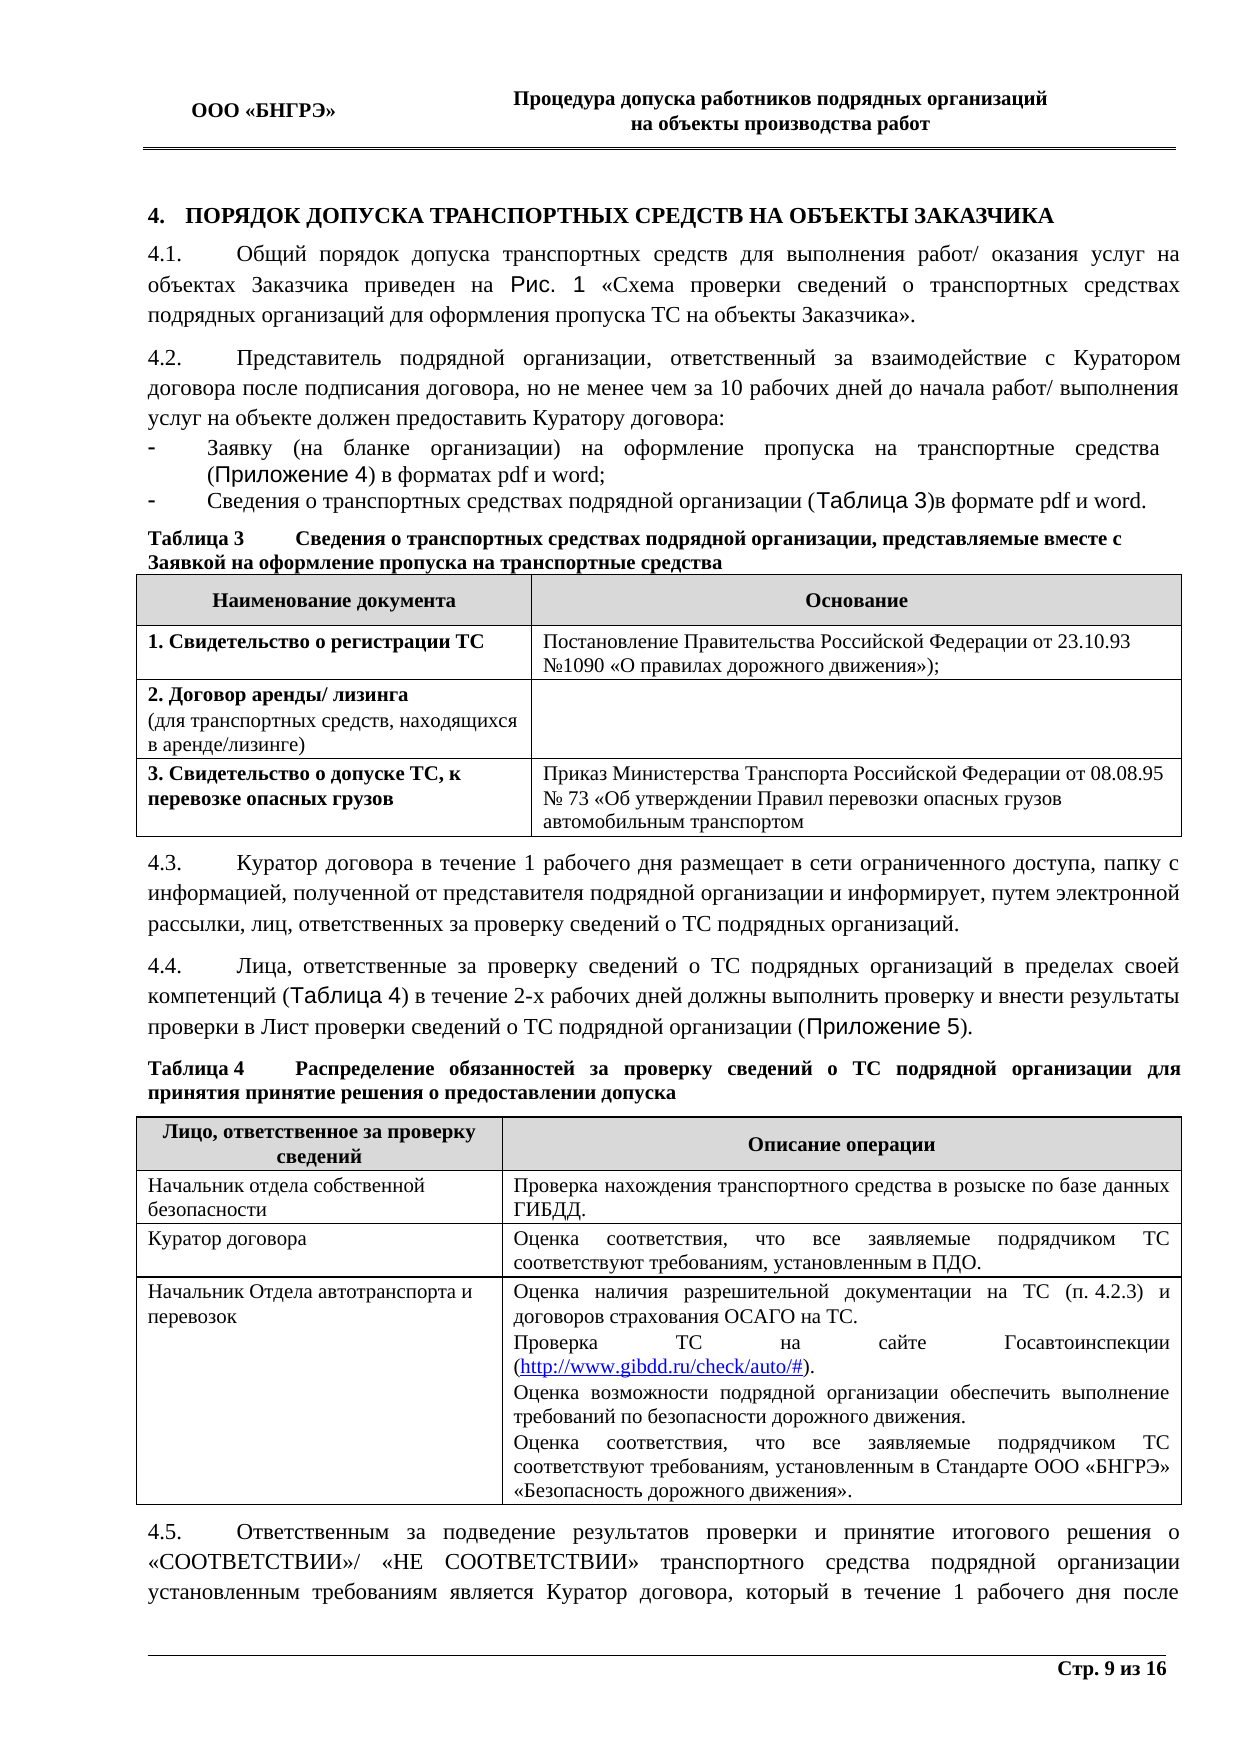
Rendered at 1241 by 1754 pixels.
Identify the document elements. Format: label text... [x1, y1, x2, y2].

table_cell 2. Договор аренды/ лизинга (для транспортных средств, находящихся в аренде/лизинге) [137, 680, 531, 758]
list Сведения о транспортных средствах подрядной организации (Таблица 3)в формате pdf и word. [148, 487, 1181, 514]
text Лица, ответственные за проверку сведений о ТС подрядных организаций в пределах своей компетенций (Таблица 4) в течение 2-х рабочих дней должны выполнить проверку и внести результаты проверки в Лист проверки сведений о ТС подрядной организации (Приложение 5). [148, 952, 1181, 1039]
list Заявку (на бланке организации) на оформление пропуска на транспортные средства (Приложение 4) в форматах pdf и word; [148, 434, 1181, 487]
table_header Наименование документа [137, 575, 531, 625]
text Куратор договора в течение 1 рабочего дня размещает в сети ограниченного доступа, папку с информацией, полученной от представителя подрядной организации и информирует, путем электронной рассылки, лиц, ответственных за проверку сведений о ТС подрядных организаций. [148, 849, 1181, 936]
text Представитель подрядной организации, ответственный за взаимодействие с Куратором договора после подписания договора, но не менее чем за 10 рабочих дней до начала работ/ выполнения услуг на объекте должен предоставить Куратору договора: [148, 344, 1181, 431]
table_cell 1. Свидетельство о регистрации ТС [137, 626, 531, 679]
text Таблица 4 Распределение обязанностей за проверку сведений о ТС подрядной организации для принятия принятие решения о предоставлении допуска [148, 1056, 1181, 1104]
text Таблица 3 Сведения о транспортных средствах подрядной организации, представляемые вместе с Заявкой на оформление пропуска на транспортные средства [148, 526, 1181, 574]
table_cell Начальник Отдела автотранспорта и перевозок [137, 1278, 502, 1504]
table_header Лицо, ответственное за проверку сведений [137, 1118, 502, 1170]
table_cell Постановление Правительства Российской Федерации от 23.10.93 №1090 «О правилах дорожного движения»); [532, 626, 1181, 679]
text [148, 1518, 1181, 1605]
table_cell Проверка нахождения транспортного средства в розыске по базе данных ГИБДД. [503, 1171, 1181, 1223]
table_cell Оценка соответствия, что все заявляемые подрядчиком ТС соответствуют требованиям, установленным в ПДО. [503, 1224, 1181, 1276]
table_cell Оценка наличия разрешительной документации на ТС (п. 4.2.3) и договоров страхования ОСАГО на ТС. Проверка ТС на сайте Госавтоинспекции (http://www.gibdd.ru/check/auto/#). Оценка возможности подрядной организации обеспечить выполнение требований по безопасности дорожного движения. Оценка соответствия, что все заявляемые подрядчиком ТС соответствуют требованиям, установленным в Стандарте ООО «БНГРЭ» «Безопасность дорожного движения». [503, 1278, 1181, 1504]
table_header Основание [532, 575, 1181, 625]
table_cell [532, 680, 1181, 758]
subtitle ПОРЯДОК ДОПУСКА ТРАНСПОРТНЫХ СРЕДСТВ НА ОБЪЕКТЫ ЗАКАЗЧИКА [148, 202, 1181, 228]
table_cell 3. Свидетельство о допуске ТС, к перевозке опасных грузов [137, 759, 531, 836]
table_cell Приказ Министерства Транспорта Российской Федерации от 08.08.95 № 73 «Об утверждении Правил перевозки опасных грузов автомобильным транспортом [532, 759, 1181, 836]
table_cell Начальник отдела собственной безопасности [137, 1171, 502, 1223]
table_cell Куратор договора [137, 1224, 502, 1276]
table_header Описание операции [503, 1118, 1181, 1170]
